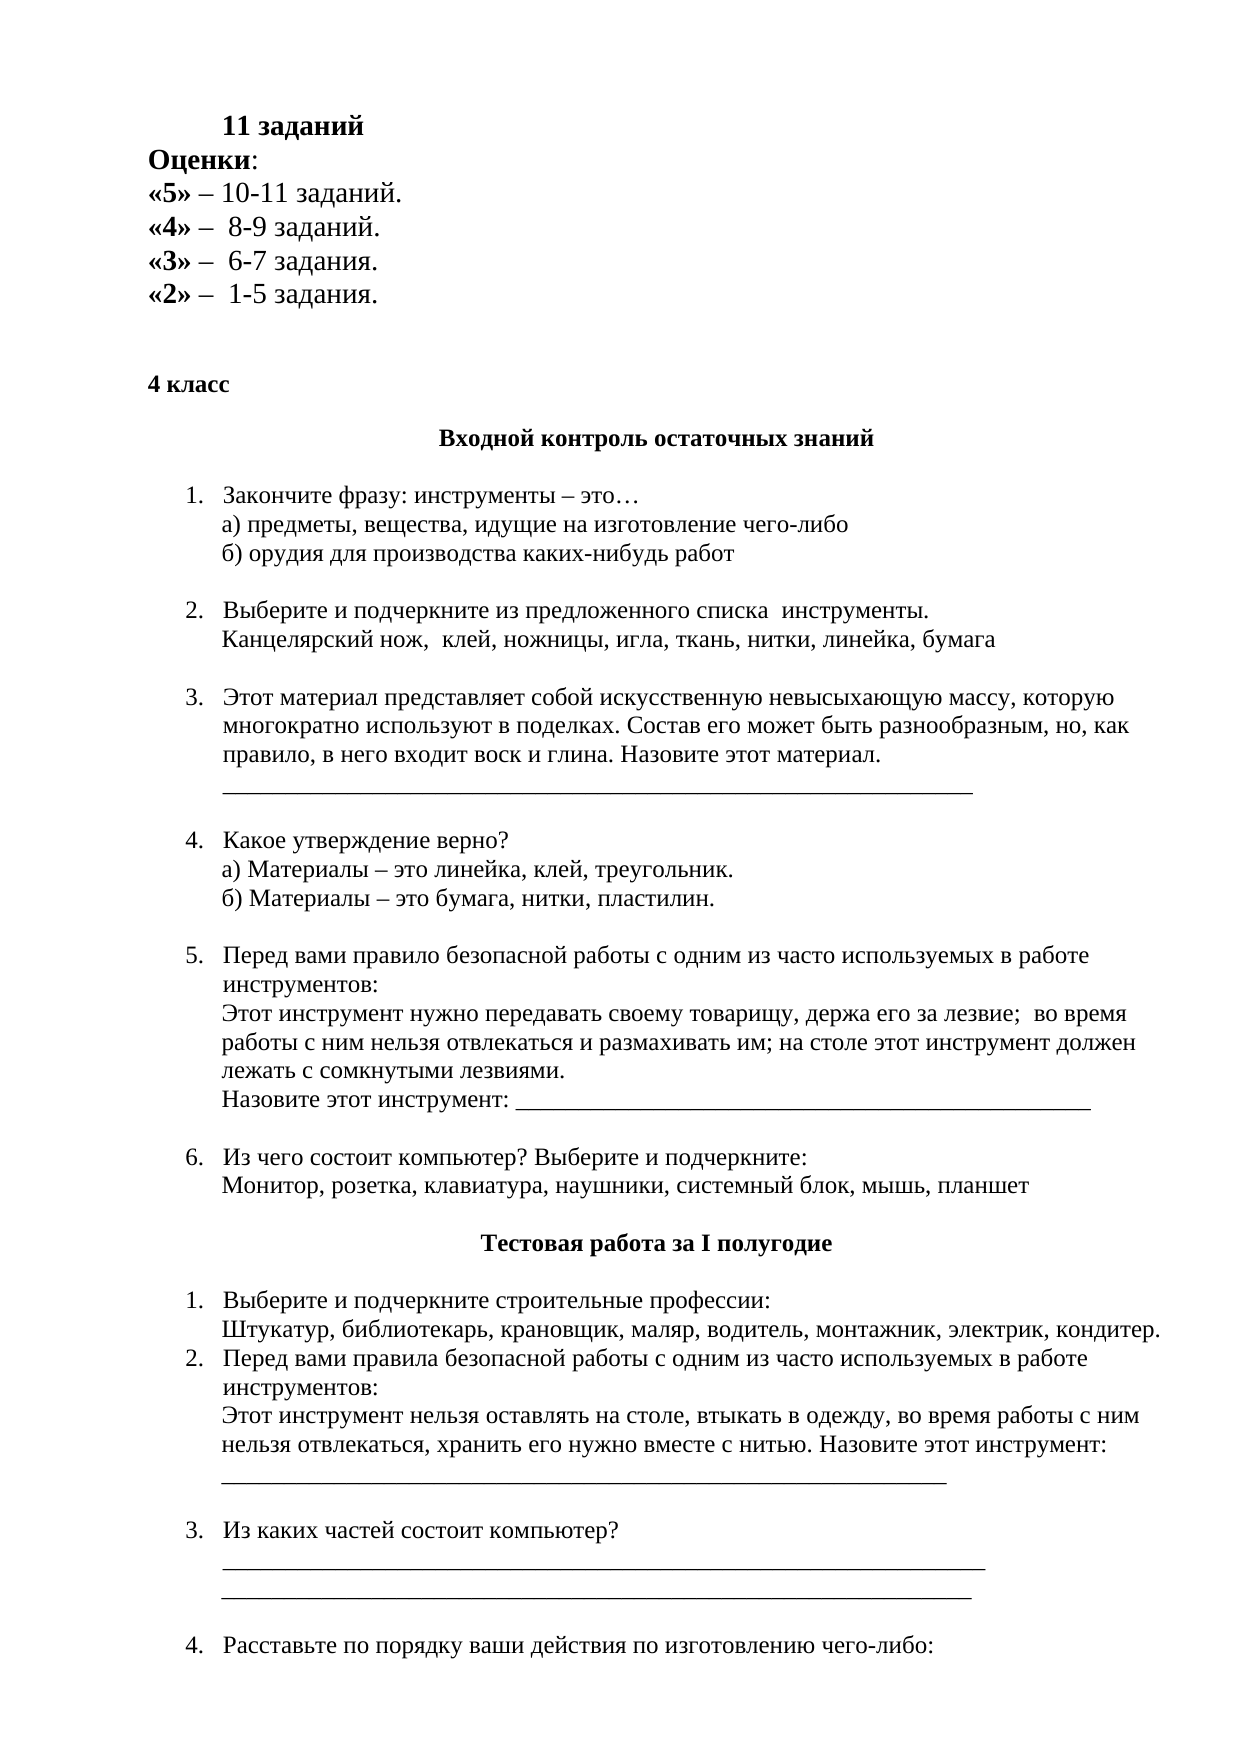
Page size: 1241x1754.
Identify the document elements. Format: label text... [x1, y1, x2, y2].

list Выберите и подчеркните из предложенного списка инструменты. [185, 596, 1165, 624]
list Перед вами правило безопасной работы с одним из часто используемых в работе инструментов: [185, 941, 1165, 998]
text «2» – 1-5 задания. [148, 276, 1165, 310]
text б) Материалы – это бумага, нитки, пластилин. [148, 883, 1165, 912]
list Закончите фразу: инструменты – это… [185, 481, 1165, 509]
text «5» – 10-11 заданий. [148, 176, 1165, 209]
text Канцелярский нож, клей, ножницы, игла, ткань, нитки, линейка, бумага [148, 624, 1165, 653]
text а) предметы, вещества, идущие на изготовление чего-либо [148, 509, 1165, 538]
text Монитор, розетка, клавиатура, наушники, системный блок, мышь, планшет [148, 1171, 1165, 1199]
list Расставьте по порядку ваши действия по изготовлению чего-либо: [185, 1631, 1165, 1659]
text 11 заданий [148, 108, 1165, 142]
text Тестовая работа за I полугодие [148, 1228, 1165, 1257]
text Этот инструмент нельзя оставлять на столе, втыкать в одежду, во время работы с ним нельзя отвлекаться, хранить его нужно вместе с нитью. Назовите этот инструмент: __________________________________________________________ [221, 1401, 1165, 1487]
text б) орудия для производства каких-нибудь работ [148, 538, 1165, 567]
text Оценки: [148, 142, 1165, 176]
text «3» – 6-7 задания. [148, 243, 1165, 276]
text Назовите этот инструмент: ______________________________________________ [148, 1084, 1165, 1113]
text Этот инструмент нужно передавать своему товарищу, держа его за лезвие; во время работы с ним нельзя отвлекаться и размахивать им; на столе этот инструмент должен лежать с сомкнутыми лезвиями. [221, 998, 1165, 1084]
text Штукатур, библиотекарь, крановщик, маляр, водитель, монтажник, электрик, кондитер. [221, 1314, 1165, 1343]
list Из чего состоит компьютер? Выберите и подчеркните: [185, 1142, 1165, 1171]
list Выберите и подчеркните строительные профессии: [185, 1286, 1165, 1314]
list Какое утверждение верно? [185, 826, 1165, 854]
text а) Материалы – это линейка, клей, треугольник. [148, 854, 1165, 883]
list Перед вами правила безопасной работы с одним из часто используемых в работе инструментов: [185, 1343, 1165, 1401]
list Этот материал представляет собой искусственную невысыхающую массу, которую многократно используют в поделках. Состав его может быть разнообразным, но, как правило, в него входит воск и глина. Назовите этот материал. ____________________________________________________________ [185, 682, 1165, 797]
list Из каких частей состоит компьютер? _____________________________________________________________ [185, 1516, 1165, 1573]
text ____________________________________________________________ [148, 1573, 1165, 1602]
text 4 класс [148, 369, 1165, 398]
text «4» – 8-9 заданий. [148, 209, 1165, 243]
text Входной контроль остаточных знаний [148, 423, 1165, 452]
